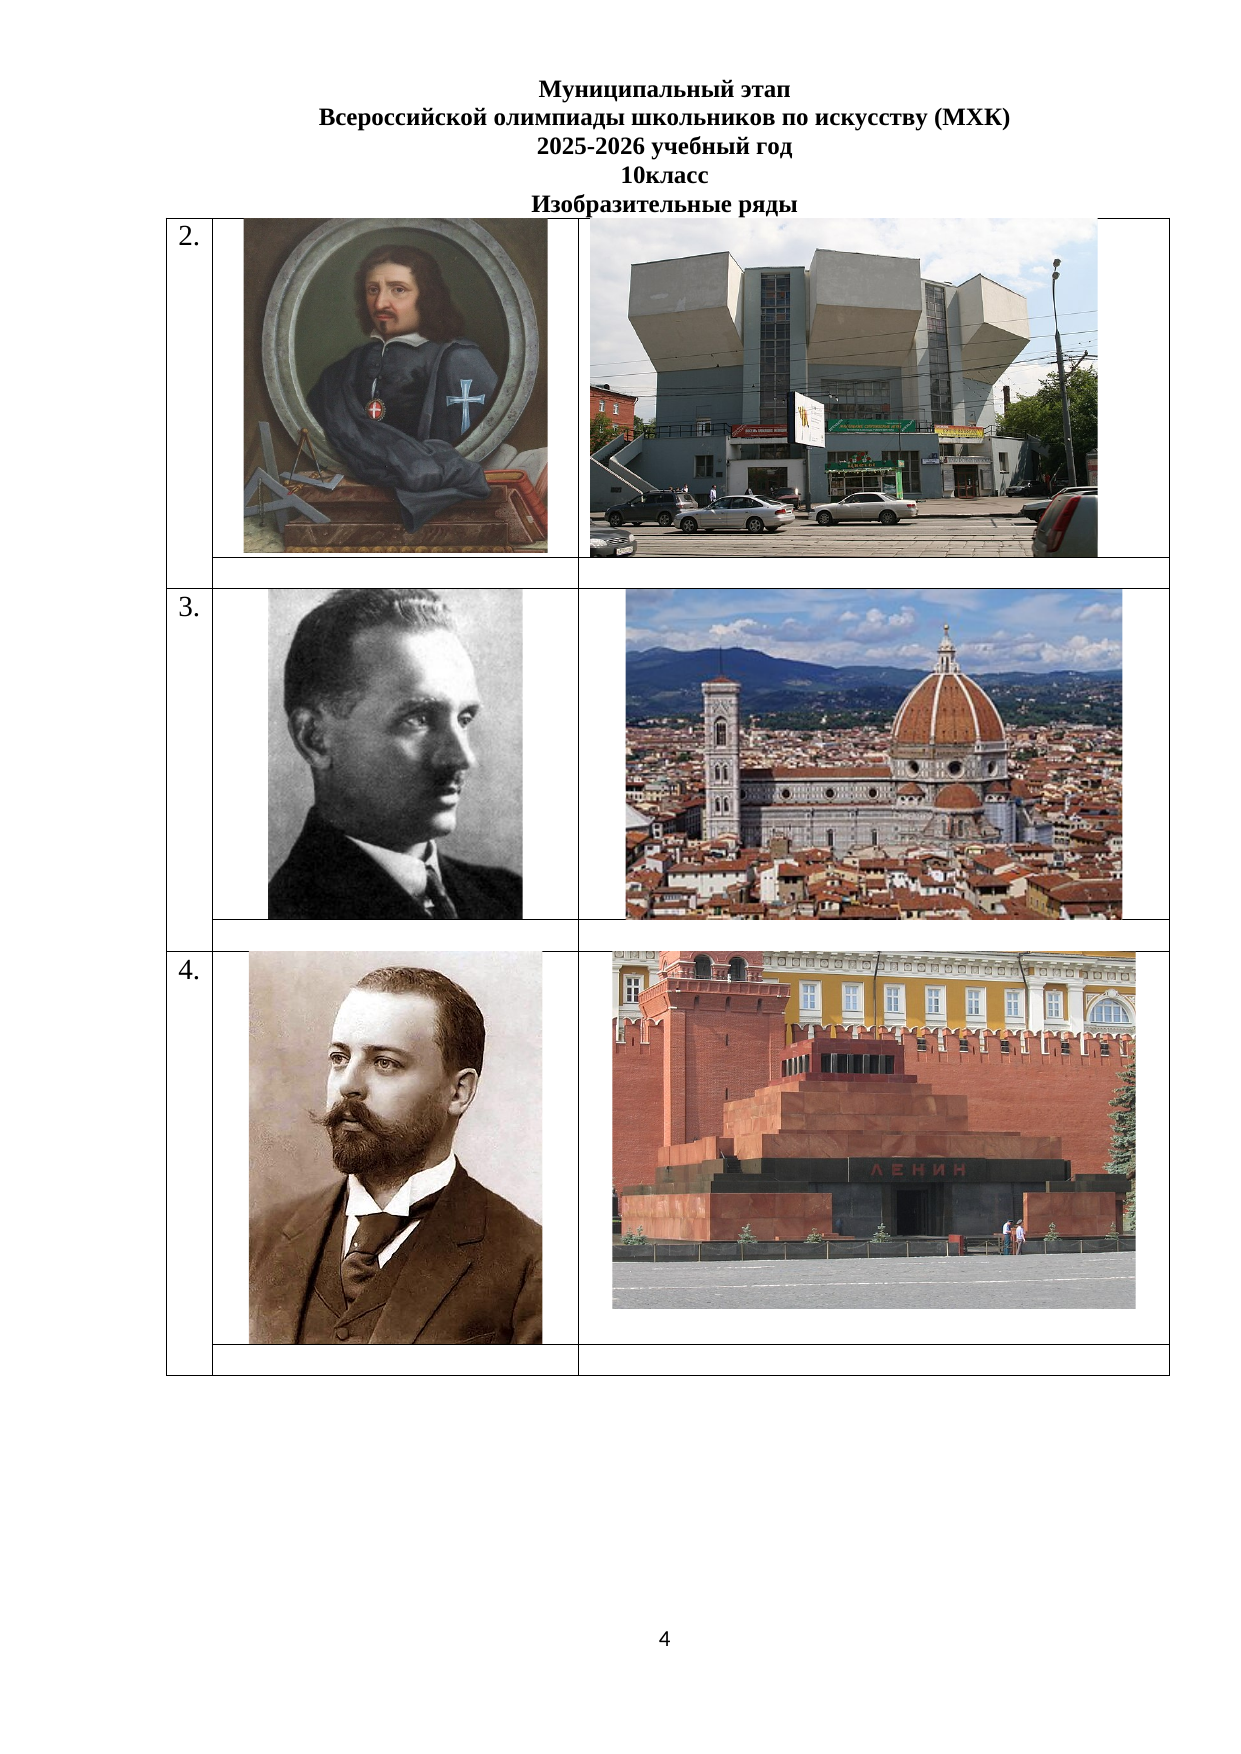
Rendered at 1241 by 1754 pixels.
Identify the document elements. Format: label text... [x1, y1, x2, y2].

picture [612, 951, 1136, 1309]
table_cell [579, 589, 625, 919]
picture [243, 218, 548, 553]
picture [590, 218, 1098, 557]
table_cell 4. [167, 952, 212, 1375]
table_cell [213, 558, 578, 588]
table_cell [1123, 589, 1169, 919]
table_cell [213, 920, 578, 951]
table_cell [579, 1345, 1169, 1375]
table_cell [213, 952, 248, 1343]
table_cell 2. [167, 219, 212, 588]
table_cell [1098, 219, 1169, 557]
picture [625, 589, 1123, 920]
table_cell [579, 558, 1169, 588]
table_cell [523, 589, 578, 919]
table_cell 3. [167, 589, 212, 951]
picture [268, 589, 523, 919]
picture [248, 951, 543, 1344]
table_cell [579, 952, 1169, 1343]
table_cell [213, 219, 578, 557]
table_cell [579, 920, 1169, 951]
table_cell [213, 589, 268, 919]
table_cell [579, 219, 590, 557]
table_cell [543, 952, 578, 1343]
table_cell [213, 1345, 578, 1375]
